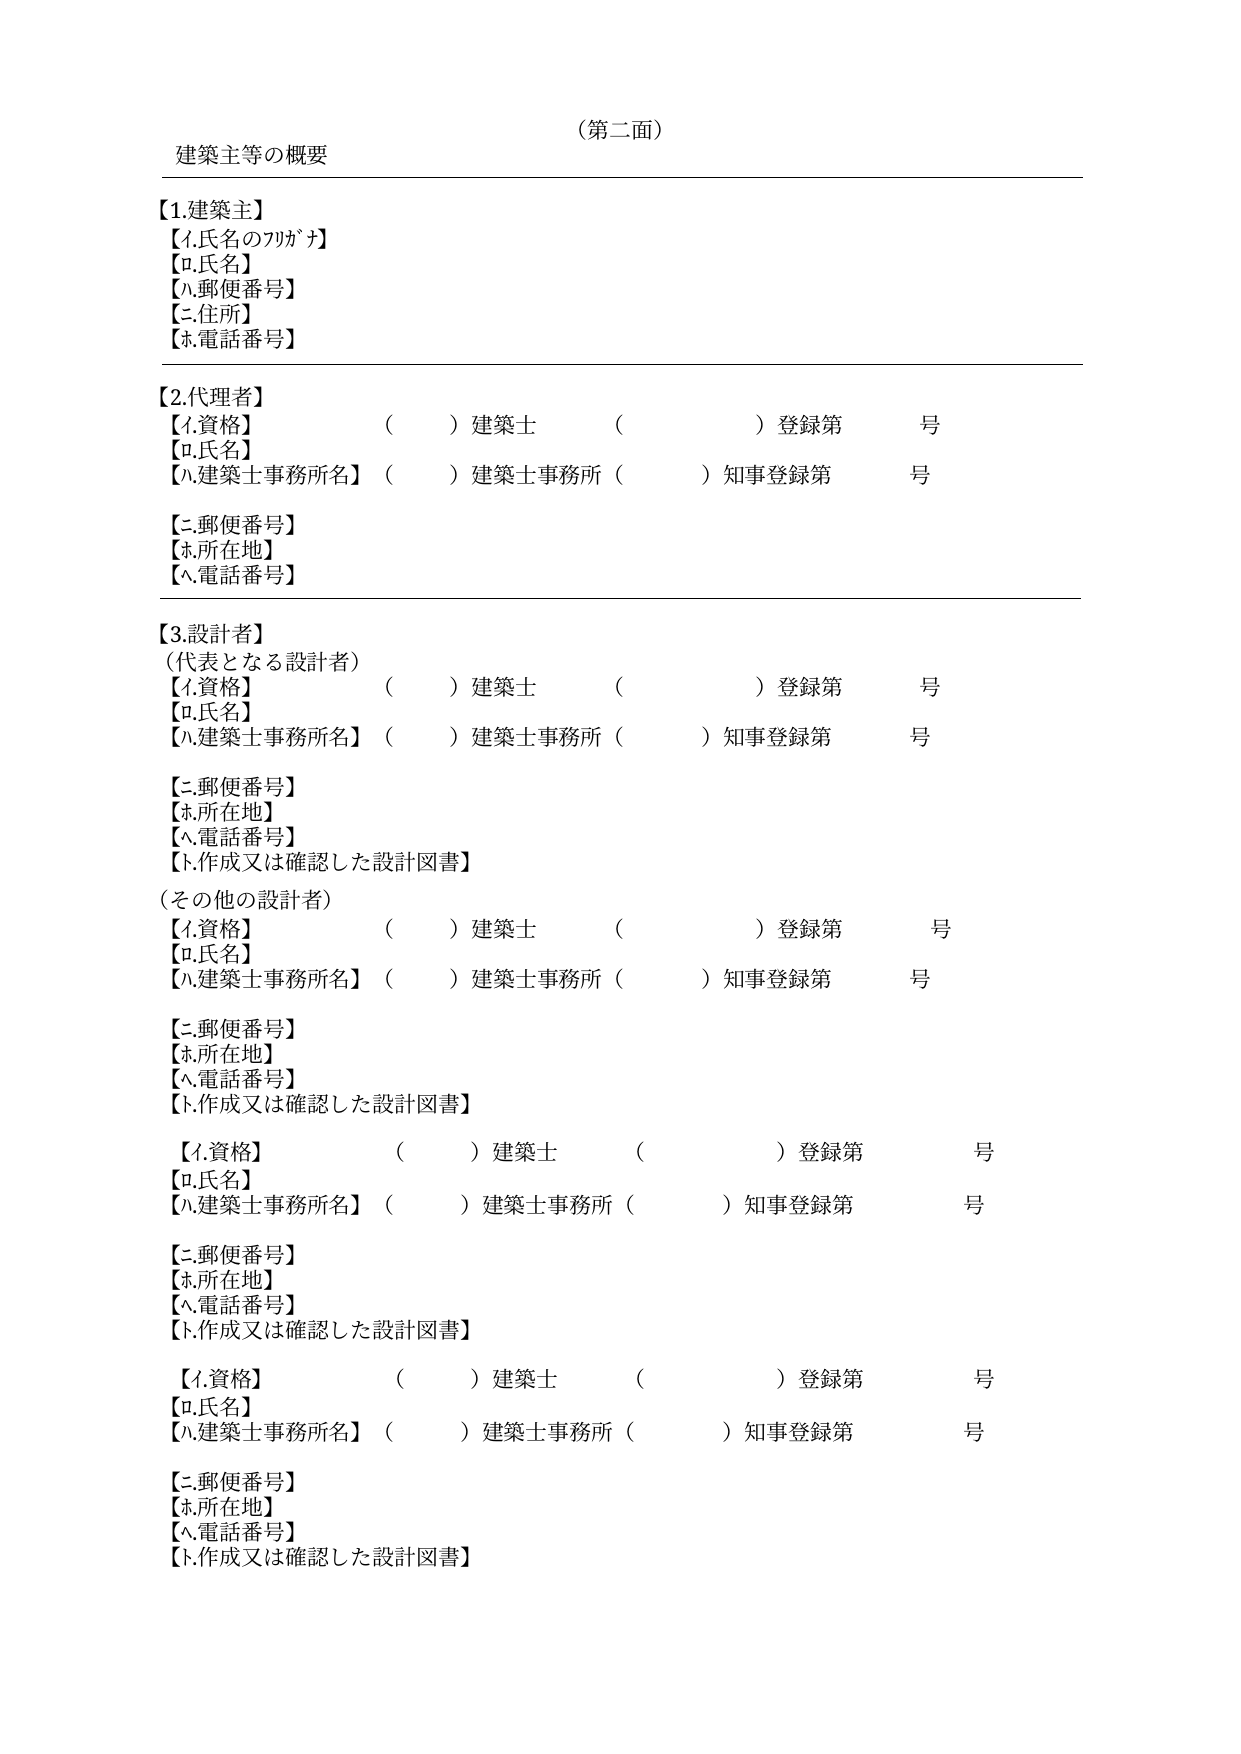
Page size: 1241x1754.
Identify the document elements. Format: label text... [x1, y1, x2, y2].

text 建築主等の概要 [148, 143, 1092, 168]
text 【ﾊ.建築士事務所名】（ ）建築士事務所（ ）知事登録第 号 [148, 1421, 1092, 1446]
text 【ﾊ.建築士事務所名】（ ）建築士事務所（ ）知事登録第 号 [148, 726, 1092, 751]
text 【ﾎ.所在地】 [148, 1269, 1092, 1294]
text 【ﾊ.建築士事務所名】（ ）建築士事務所（ ）知事登録第 号 [148, 967, 1092, 992]
text 【ﾍ.電話番号】 [148, 564, 1092, 589]
text 【ﾍ.電話番号】 [148, 1521, 1092, 1546]
text 【ﾄ.作成又は確認した設計図書】 [148, 1319, 1092, 1344]
text 【ｲ.資格】 （ ）建築士 （ ）登録第 号 [148, 1354, 1092, 1396]
text 【ﾆ.住所】 [148, 302, 1092, 327]
text 【ﾆ.郵便番号】 [148, 776, 1092, 801]
text 【ﾆ.郵便番号】 [148, 1471, 1092, 1496]
text 【ﾆ.郵便番号】 [148, 1017, 1092, 1042]
text 【ｲ.資格】 （ ）建築士 （ ）登録第 号 [148, 917, 1092, 942]
text 【ﾊ.建築士事務所名】（ ）建築士事務所（ ）知事登録第 号 [148, 464, 1092, 489]
text 【ﾍ.電話番号】 [148, 826, 1092, 851]
text 【ｲ.氏名のﾌﾘｶﾞﾅ】 [148, 227, 1092, 252]
text （その他の設計者） [148, 876, 1092, 917]
text （代表となる設計者） [148, 651, 1092, 676]
text （第二面） [148, 118, 1092, 143]
text 【ﾎ.所在地】 [148, 1496, 1092, 1521]
text 【ｲ.資格】 （ ）建築士 （ ）登録第 号 [148, 1127, 1092, 1169]
text 【ﾄ.作成又は確認した設計図書】 [148, 851, 1092, 876]
text 【ﾛ.氏名】 [148, 701, 1092, 726]
text 【ﾍ.電話番号】 [148, 1067, 1092, 1092]
text 【ﾎ.所在地】 [148, 539, 1092, 564]
text 【2.代理者】 [148, 372, 1092, 414]
text 【ﾛ.氏名】 [148, 252, 1092, 277]
text 【3.設計者】 [148, 609, 1092, 651]
text 【ﾍ.電話番号】 [148, 1294, 1092, 1319]
text 【ﾄ.作成又は確認した設計図書】 [148, 1546, 1092, 1571]
text 【ﾎ.電話番号】 [148, 327, 1092, 352]
text 【ｲ.資格】 （ ）建築士 （ ）登録第 号 [148, 676, 1092, 701]
text 【ﾆ.郵便番号】 [148, 514, 1092, 539]
text 【ﾊ.建築士事務所名】（ ）建築士事務所（ ）知事登録第 号 [148, 1194, 1092, 1219]
text 【ﾛ.氏名】 [148, 439, 1092, 464]
text 【ﾆ.郵便番号】 [148, 1244, 1092, 1269]
text 【ﾊ.郵便番号】 [148, 277, 1092, 302]
text 【ﾛ.氏名】 [148, 942, 1092, 967]
text 【ｲ.資格】 （ ）建築士 （ ）登録第 号 [148, 414, 1092, 439]
text 【1.建築主】 [148, 186, 1092, 227]
text 【ﾛ.氏名】 [148, 1396, 1092, 1421]
text 【ﾎ.所在地】 [148, 1042, 1092, 1067]
text 【ﾛ.氏名】 [148, 1169, 1092, 1194]
text 【ﾄ.作成又は確認した設計図書】 [148, 1092, 1092, 1117]
text 【ﾎ.所在地】 [148, 801, 1092, 826]
